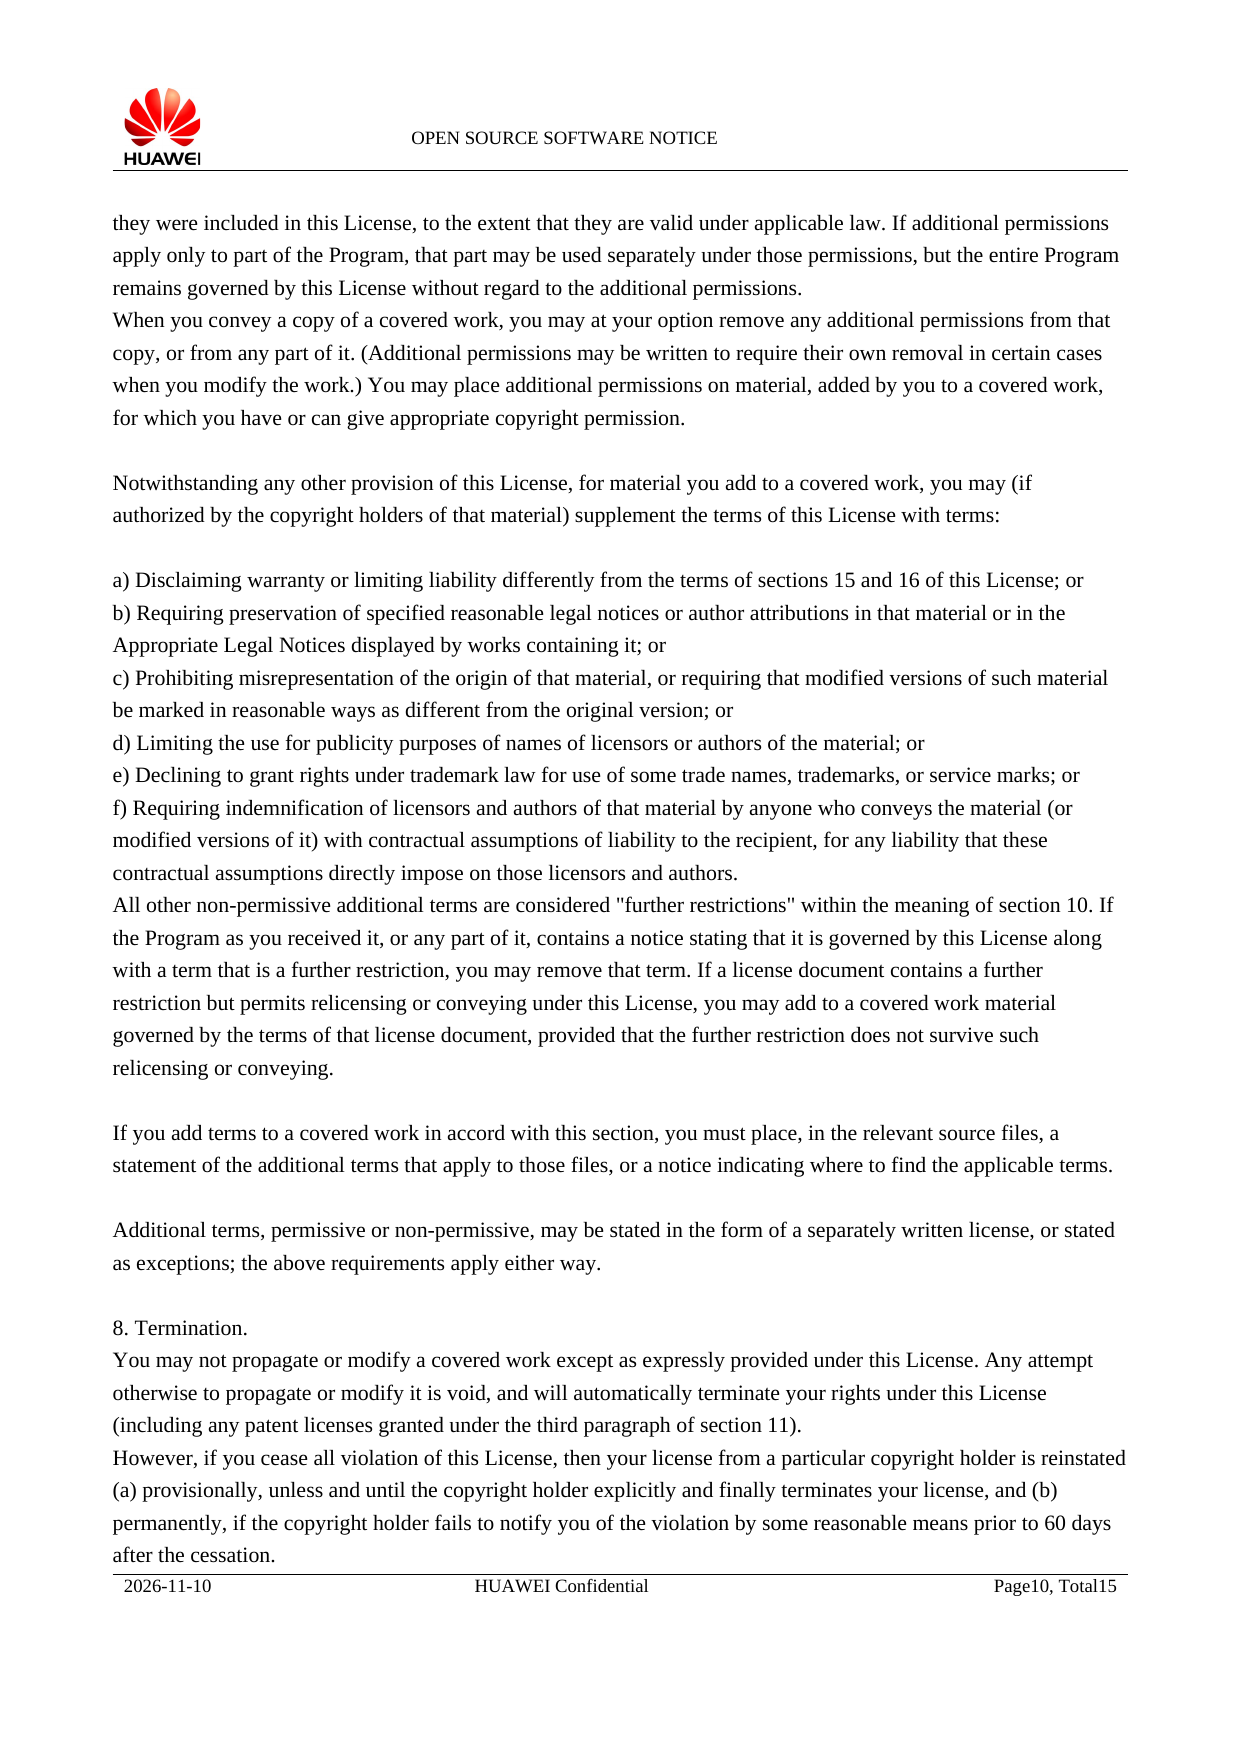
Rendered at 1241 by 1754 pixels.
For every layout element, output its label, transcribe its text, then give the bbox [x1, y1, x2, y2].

picture [124, 88, 201, 165]
